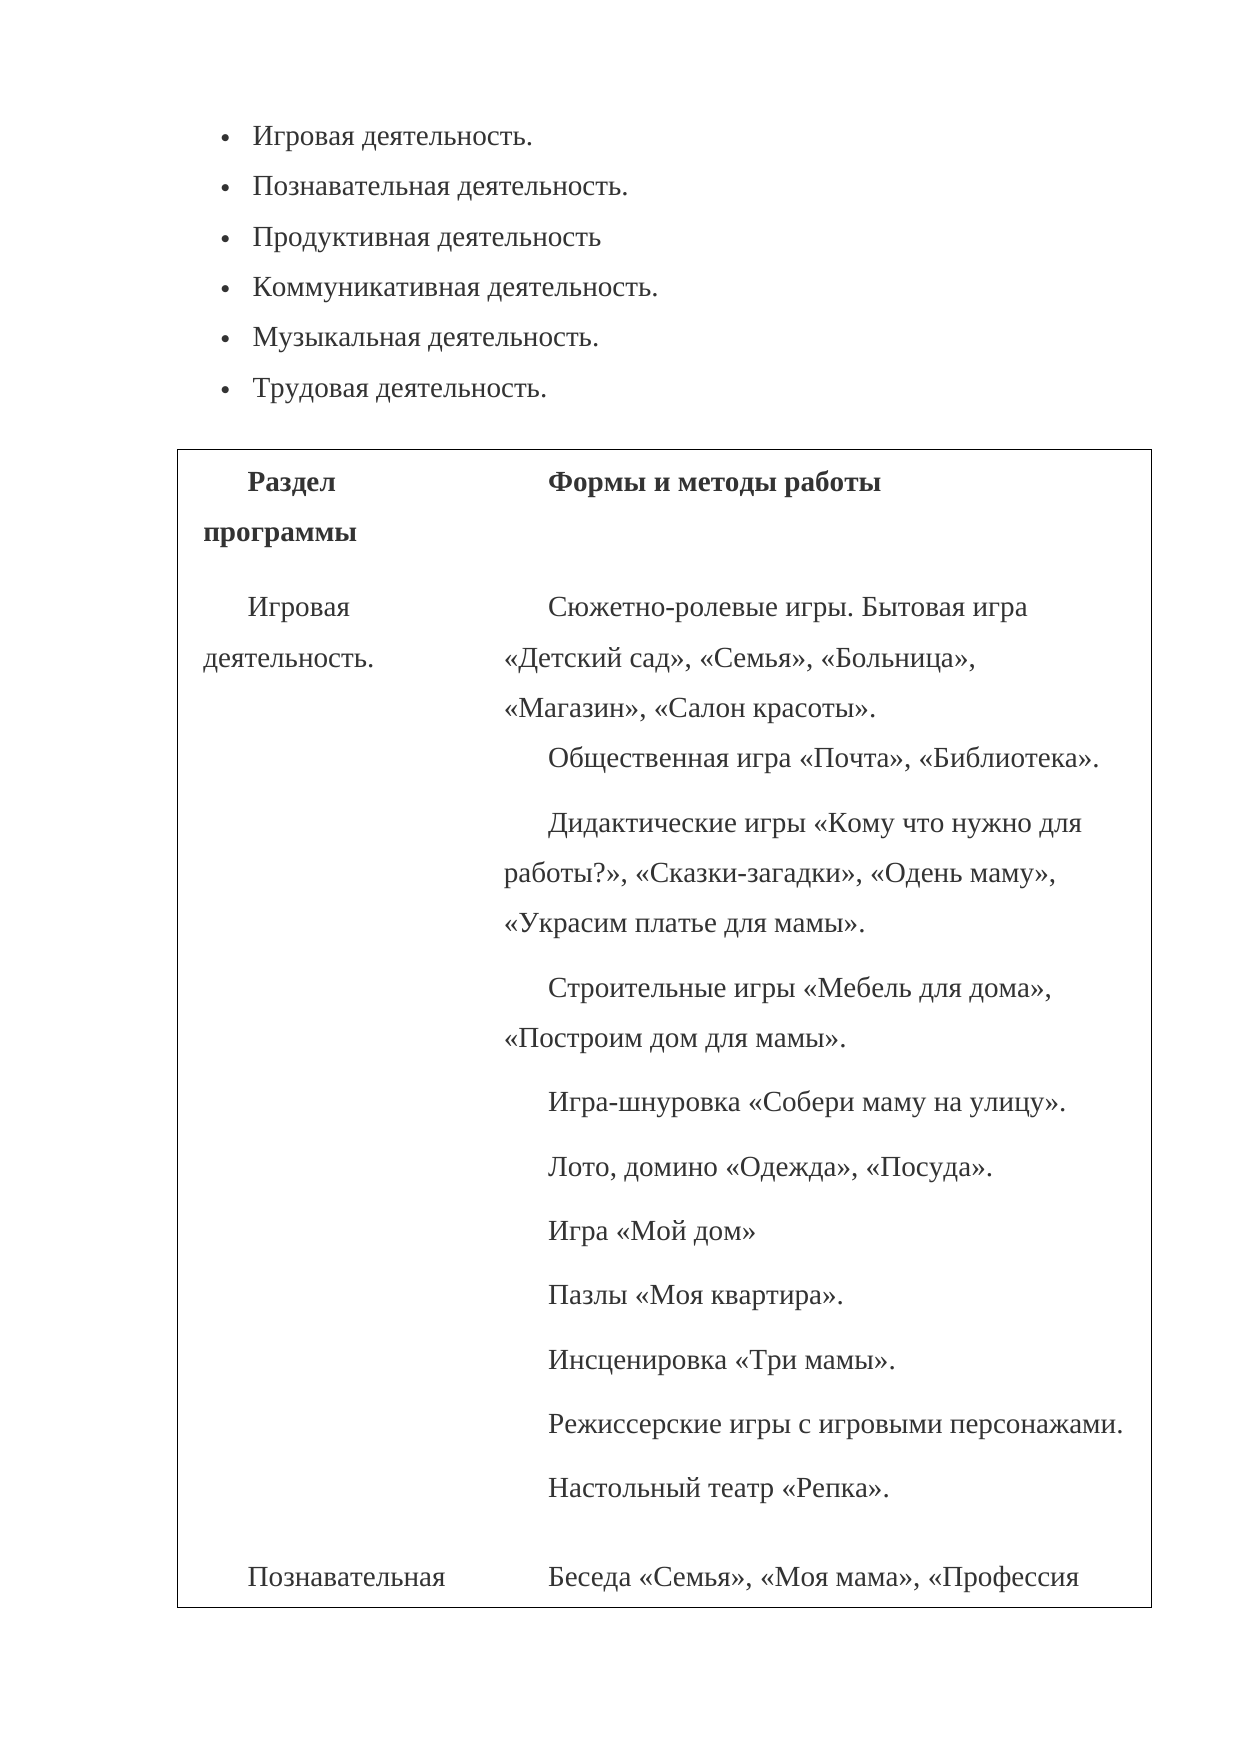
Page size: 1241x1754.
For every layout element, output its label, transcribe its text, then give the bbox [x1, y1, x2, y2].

table_header [1140, 450, 1151, 1607]
list Коммуникативная деятельность. [177, 269, 1152, 303]
list Продуктивная деятельность [177, 219, 1152, 252]
list Познавательная деятельность. [177, 168, 1152, 202]
list Музыкальная деятельность. [177, 319, 1152, 353]
table_header [178, 450, 189, 1607]
list Трудовая деятельность. [177, 370, 1152, 403]
list Игровая деятельность. [177, 118, 1152, 152]
